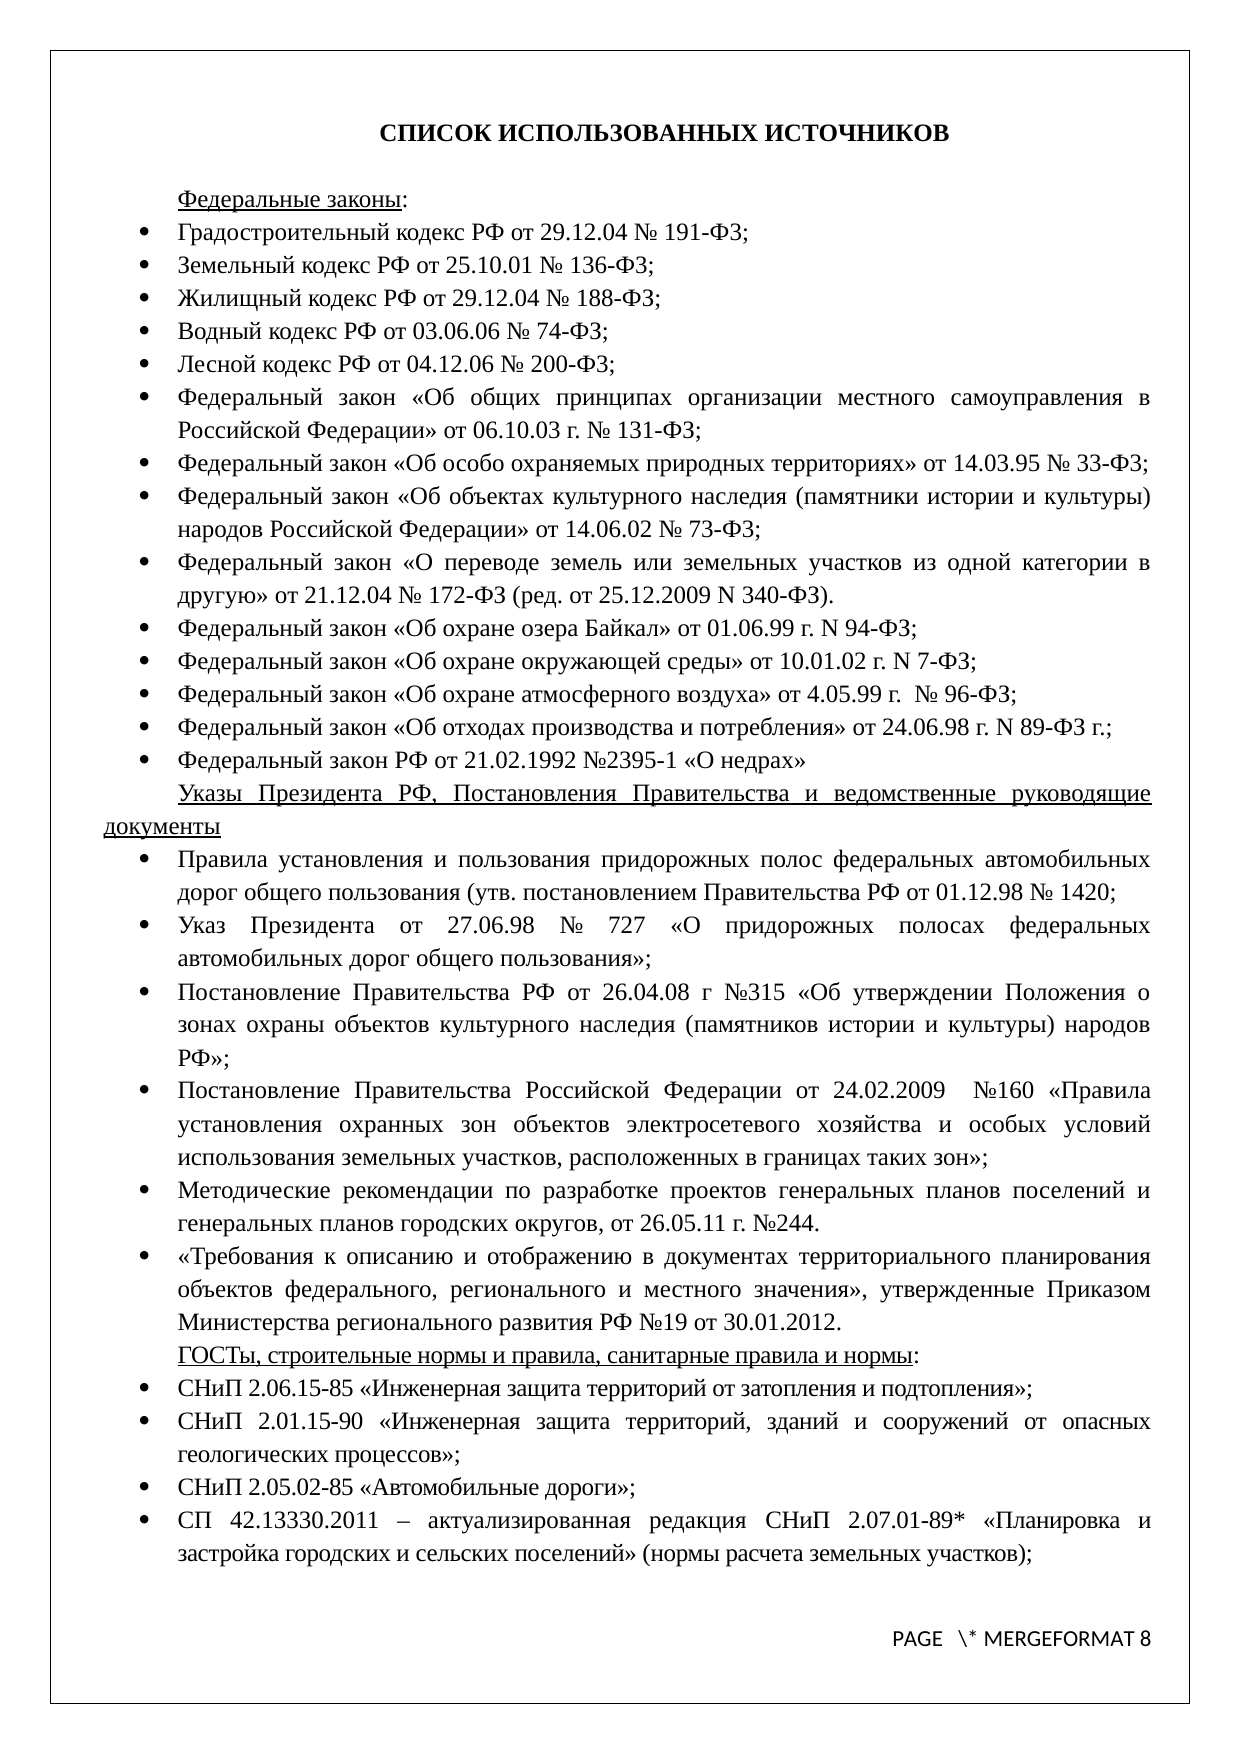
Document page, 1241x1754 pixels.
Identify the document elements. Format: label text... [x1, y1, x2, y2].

list Жилищный кодекс РФ от 29.12.04 № 188-ФЗ; [140, 283, 1152, 312]
list СП 42.13330.2011 – актуализированная редакция СНиП 2.07.01-89* «Планировка и застройка городских и сельских поселений» (нормы расчета земельных участков); [140, 1505, 1152, 1567]
list СНиП 2.05.02-85 «Автомобильные дороги»; [140, 1472, 1152, 1501]
list Федеральный закон «Об объектах культурного наследия (памятники истории и культуры) народов Российской Федерации» от 14.06.02 № 73-Ф3; [140, 481, 1152, 543]
list Лесной кодекс РФ от 04.12.06 № 200-Ф3; [140, 349, 1152, 378]
list СНиП 2.06.15-85 «Инженерная защита территорий от затопления и подтопления»; [140, 1373, 1152, 1402]
list Федеральный закон «Об отходах производства и потребления» от 24.06.98 г. N 89-ФЗ г.; [140, 712, 1152, 741]
list Правила установления и пользования придорожных полос федеральных автомобильных дорог общего пользования (утв. постановлением Правительства РФ от 01.12.98 № 1420; [140, 844, 1152, 906]
list Земельный кодекс РФ от 25.10.01 № 136-Ф3; [140, 250, 1152, 279]
list СНиП 2.01.15-90 «Инженерная защита территорий, зданий и сооружений от опасных геологических процессов»; [140, 1406, 1152, 1468]
list Указ Президента от 27.06.98 № 727 «О придорожных полосах федеральных автомобильных дорог общего пользования»; [140, 911, 1152, 972]
list Федеральный закон «Об охране атмосферного воздуха» от 4.05.99 г. № 96-ФЗ; [140, 679, 1152, 708]
list Постановление Правительства Российской Федерации от 24.02.2009 №160 «Правила установления охранных зон объектов электросетевого хозяйства и особых условий использования земельных участков, расположенных в границах таких зон»; [140, 1076, 1152, 1170]
list Федеральный закон «Об охране озера Байкал» от 01.06.99 г. N 94-ФЗ; [140, 613, 1152, 642]
list Постановление Правительства РФ от 26.04.08 г №315 «Об утверждении Положения о зонах охраны объектов культурного наследия (памятников истории и культуры) народов РФ»; [140, 977, 1152, 1071]
list Федеральный закон «Об общих принципах организации местного самоуправления в Российской Федерации» от 06.10.03 г. № 131-ФЗ; [140, 382, 1152, 444]
list Федеральный закон «Об охране окружающей среды» от 10.01.02 г. N 7-ФЗ; [140, 646, 1152, 675]
text ГОСТы, строительные нормы и правила, санитарные правила и нормы: [103, 1340, 1152, 1368]
list Федеральный закон «О переводе земель или земельных участков из одной категории в другую» от 21.12.04 № 172-ФЗ (ред. от 25.12.2009 N 340-ФЗ). [140, 547, 1152, 609]
list Методические рекомендации по разработке проектов генеральных планов поселений и генеральных планов городских округов, от 26.05.11 г. №244. [140, 1175, 1152, 1236]
text СПИСОК ИСПОЛЬЗОВАННЫХ ИСТОЧНИКОВ [103, 118, 1152, 147]
list Федеральный закон «Об особо охраняемых природных территориях» от 14.03.95 № 33-Ф3; [140, 448, 1152, 477]
text Федеральные законы: [103, 184, 1152, 213]
list Градостроительный кодекс РФ от 29.12.04 № 191-Ф3; [140, 217, 1152, 246]
list «Требования к описанию и отображению в документах территориального планирования объектов федерального, регионального и местного значения», утвержденные Приказом Министерства регионального развития РФ №19 от 30.01.2012. [140, 1241, 1152, 1336]
text Указы Президента РФ, Постановления Правительства и ведомственные руководящие документы [103, 778, 1152, 840]
list Федеральный закон РФ от 21.02.1992 №2395-1 «О недрах» [140, 745, 1152, 774]
list Водный кодекс РФ от 03.06.06 № 74-ФЗ; [140, 316, 1152, 345]
